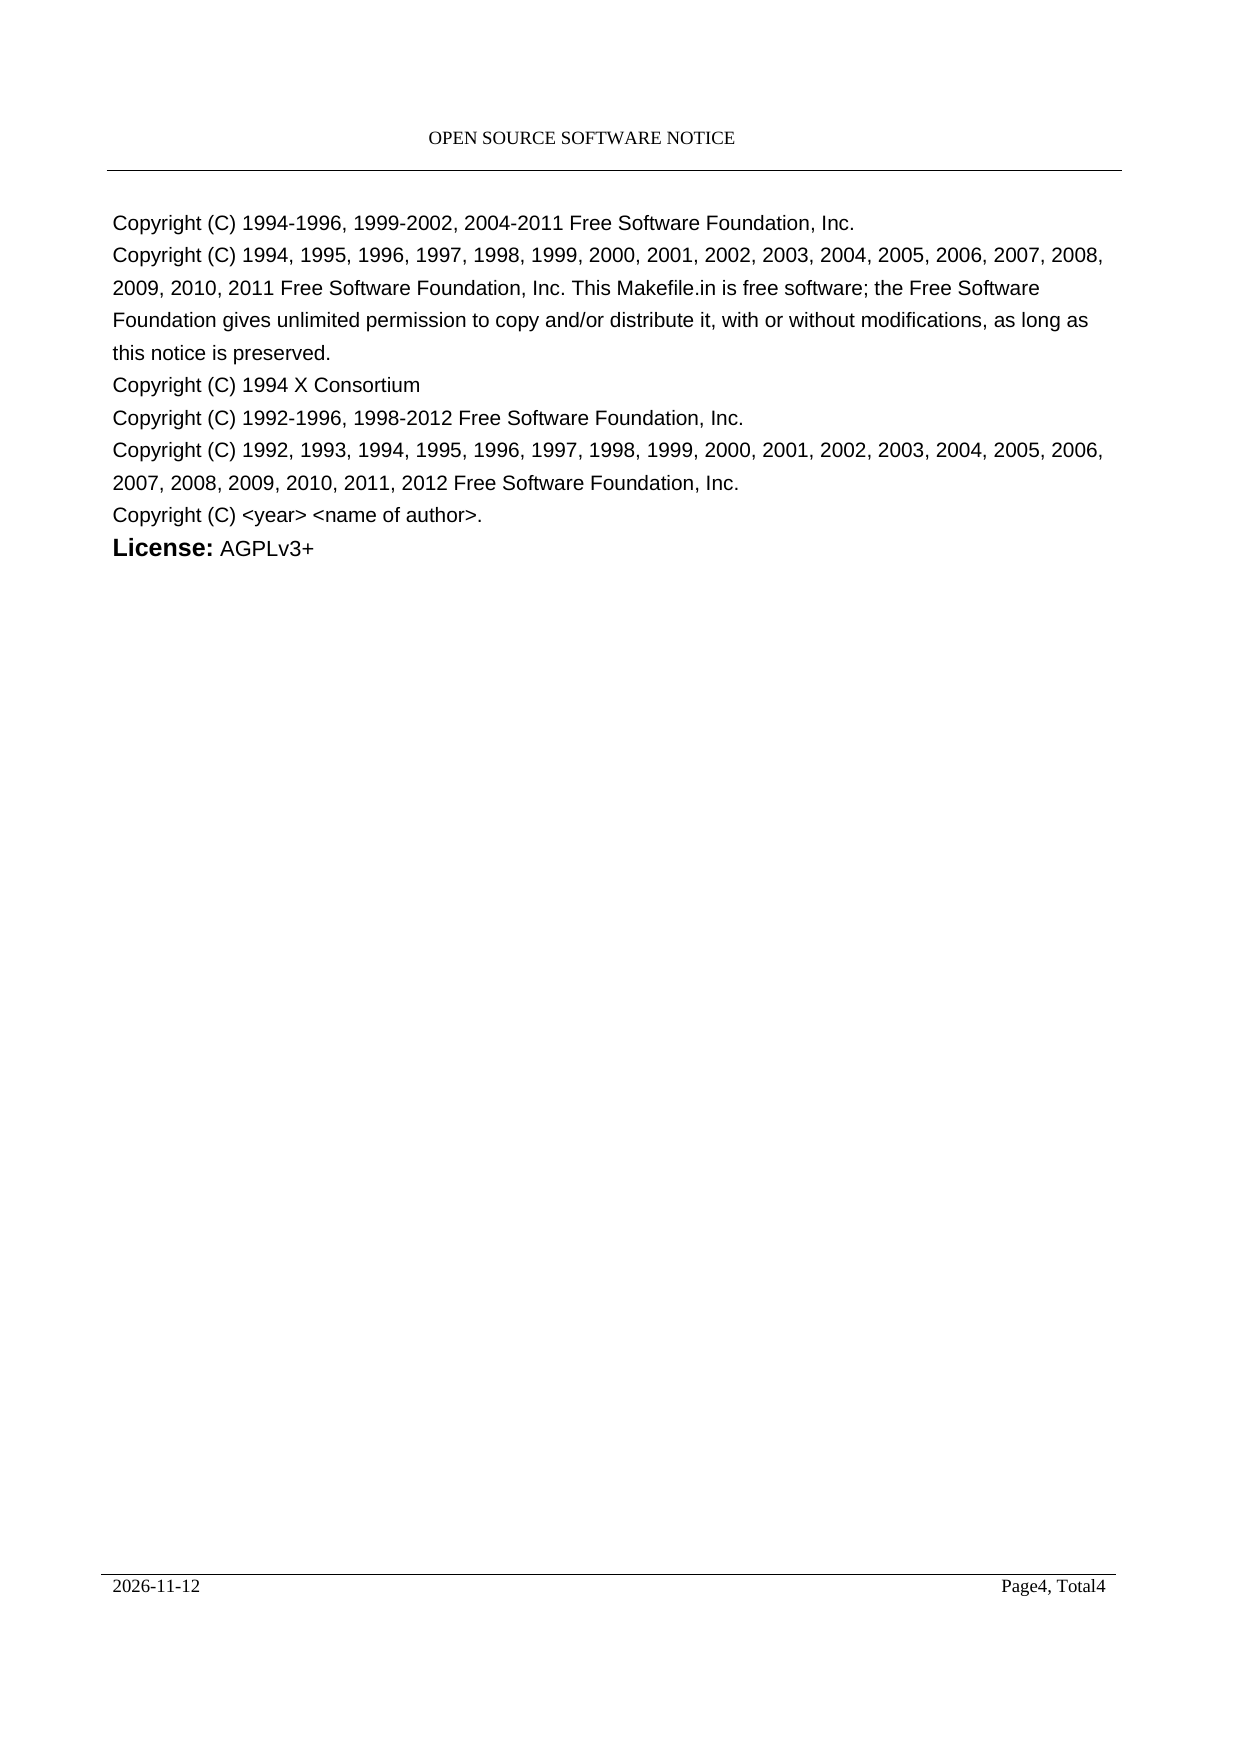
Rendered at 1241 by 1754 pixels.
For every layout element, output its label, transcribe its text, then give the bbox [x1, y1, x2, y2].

text Copyright (C) 1992-1996, 1998-2012 Free Software Foundation, Inc. [112, 401, 1128, 434]
text Copyright (C) <year> <name of author>. [112, 499, 1128, 531]
text Copyright (C) 1992, 1993, 1994, 1995, 1996, 1997, 1998, 1999, 2000, 2001, 2002, 2003, 2004, 2005, 2006, 2007, 2008, 2009, 2010, 2011, 2012 Free Software Foundation, Inc. [112, 434, 1128, 499]
text Copyright (C) 1994 X Consortium [112, 369, 1128, 401]
text Copyright (C) 1994, 1995, 1996, 1997, 1998, 1999, 2000, 2001, 2002, 2003, 2004, 2005, 2006, 2007, 2008, 2009, 2010, 2011 Free Software Foundation, Inc. This Makefile.in is free software; the Free Software Foundation gives unlimited permission to copy and/or distribute it, with or without modifications, as long as this notice is preserved. [112, 239, 1128, 369]
text License: AGPLv3+ [112, 531, 1128, 629]
text Copyright (C) 1994-1996, 1999-2002, 2004-2011 Free Software Foundation, Inc. [112, 206, 1128, 239]
